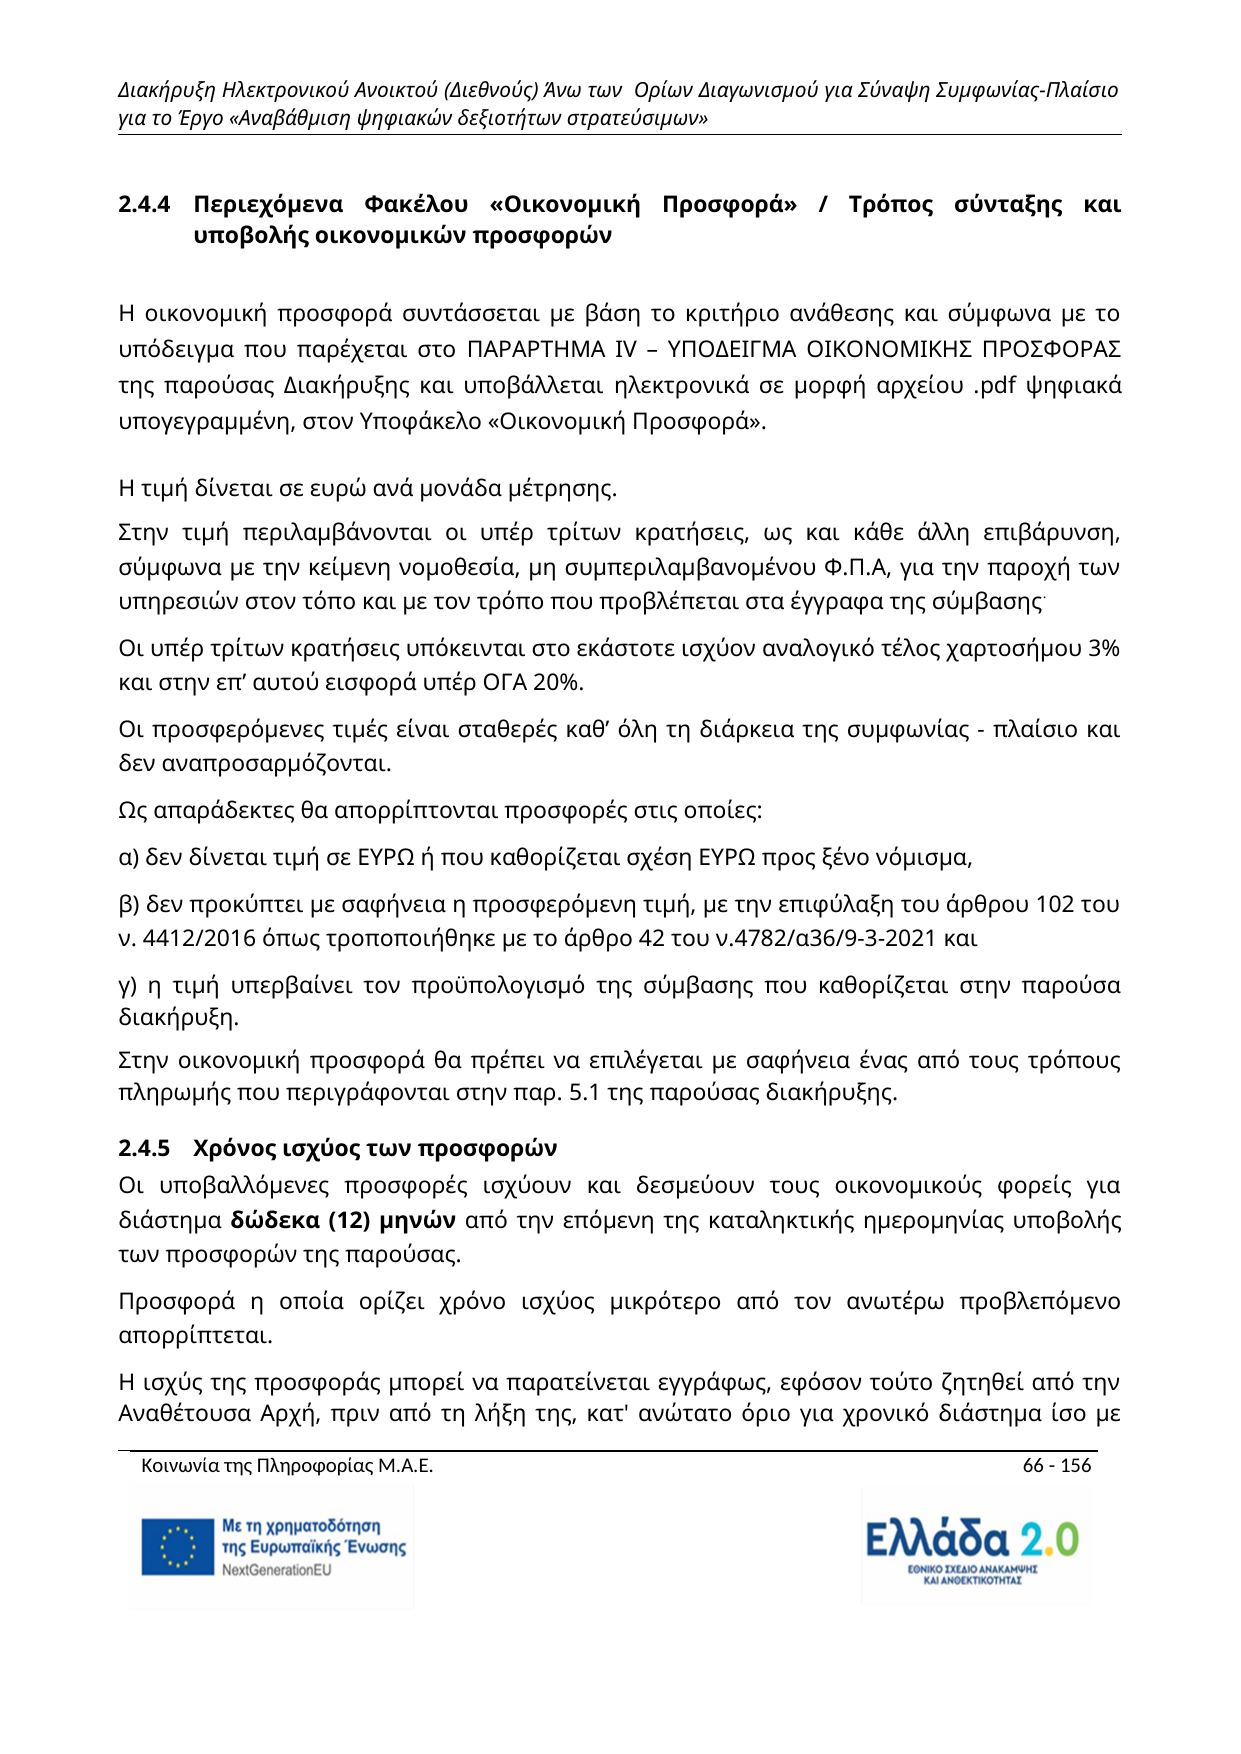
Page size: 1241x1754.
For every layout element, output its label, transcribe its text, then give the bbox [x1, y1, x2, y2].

text Οι υπέρ τρίτων κρατήσεις υπόκεινται στο εκάστοτε ισχύον αναλογικό τέλος χαρτοσήμου 3% και στην επ’ αυτού εισφορά υπέρ ΟΓΑ 20%. [118, 632, 1122, 697]
text α) δεν δίνεται τιμή σε ΕΥΡΩ ή που καθορίζεται σχέση ΕΥΡΩ προς ξένο νόμισμα, [118, 841, 1122, 872]
text β) δεν προκύπτει με σαφήνεια η προσφερόμενη τιμή, με την επιφύλαξη του άρθρου 102 του ν. 4412/2016 όπως τροποποιήθηκε με το άρθρο 42 του ν.4782/α36/9-3-2021 και [118, 888, 1122, 953]
text γ) η τιμή υπερβαίνει τον προϋπολογισμό της σύμβασης που καθορίζεται στην παρούσα διακήρυξη. [118, 969, 1122, 1032]
subtitle Χρόνος ισχύος των προσφορών [118, 1132, 1122, 1163]
text Η τιμή δίνεται σε ευρώ ανά μονάδα μέτρησης. [118, 472, 1122, 503]
text Προσφορά η οποία ορίζει χρόνο ισχύος μικρότερο από τον ανωτέρω προβλεπόμενο απορρίπτεται. [118, 1285, 1122, 1350]
picture [118, 1478, 1092, 1670]
text Η οικονομική προσφορά συντάσσεται με βάση το κριτήριο ανάθεσης και σύμφωνα με το υπόδειγμα που παρέχεται στο ΠΑΡΑΡΤΗΜΑ ΙV – ΥΠΟΔΕΙΓΜΑ ΟΙΚΟΝΟΜΙΚΗΣ ΠΡΟΣΦΟΡΑΣ της παρούσας Διακήρυξης και υποβάλλεται ηλεκτρονικά σε μορφή αρχείου .pdf ψηφιακά υπογεγραμμένη, στον Υποφάκελο «Οικονομική Προσφορά». [118, 297, 1122, 436]
subtitle Περιεχόμενα Φακέλου «Οικονομική Προσφορά» / Τρόπος σύνταξης και υποβολής οικονομικών προσφορών [118, 188, 1122, 251]
text Οι προσφερόμενες τιμές είναι σταθερές καθ’ όλη τη διάρκεια της συμφωνίας - πλαίσιο και δεν αναπροσαρμόζονται. [118, 713, 1122, 778]
text Ως απαράδεκτες θα απορρίπτονται προσφορές στις οποίες: [118, 794, 1122, 825]
text Οι υποβαλλόμενες προσφορές ισχύουν και δεσμεύουν τους οικονομικούς φορείς για διάστημα δώδεκα (12) μηνών από την επόμενη της καταληκτικής ημερομηνίας υποβολής των προσφορών της παρούσας. [118, 1169, 1122, 1269]
text Στην τιμή περιλαμβάνονται οι υπέρ τρίτων κρατήσεις, ως και κάθε άλλη επιβάρυνση, σύμφωνα με την κείμενη νομοθεσία, μη συμπεριλαμβανομένου Φ.Π.Α, για την παροχή των υπηρεσιών στον τόπο και με τον τρόπο που προβλέπεται στα έγγραφα της σύμβασης. [118, 516, 1122, 616]
text Στην οικονομική προσφορά θα πρέπει να επιλέγεται με σαφήνεια ένας από τους τρόπους πληρωμής που περιγράφονται στην παρ. 5.1 της παρούσας διακήρυξης. [118, 1044, 1122, 1107]
